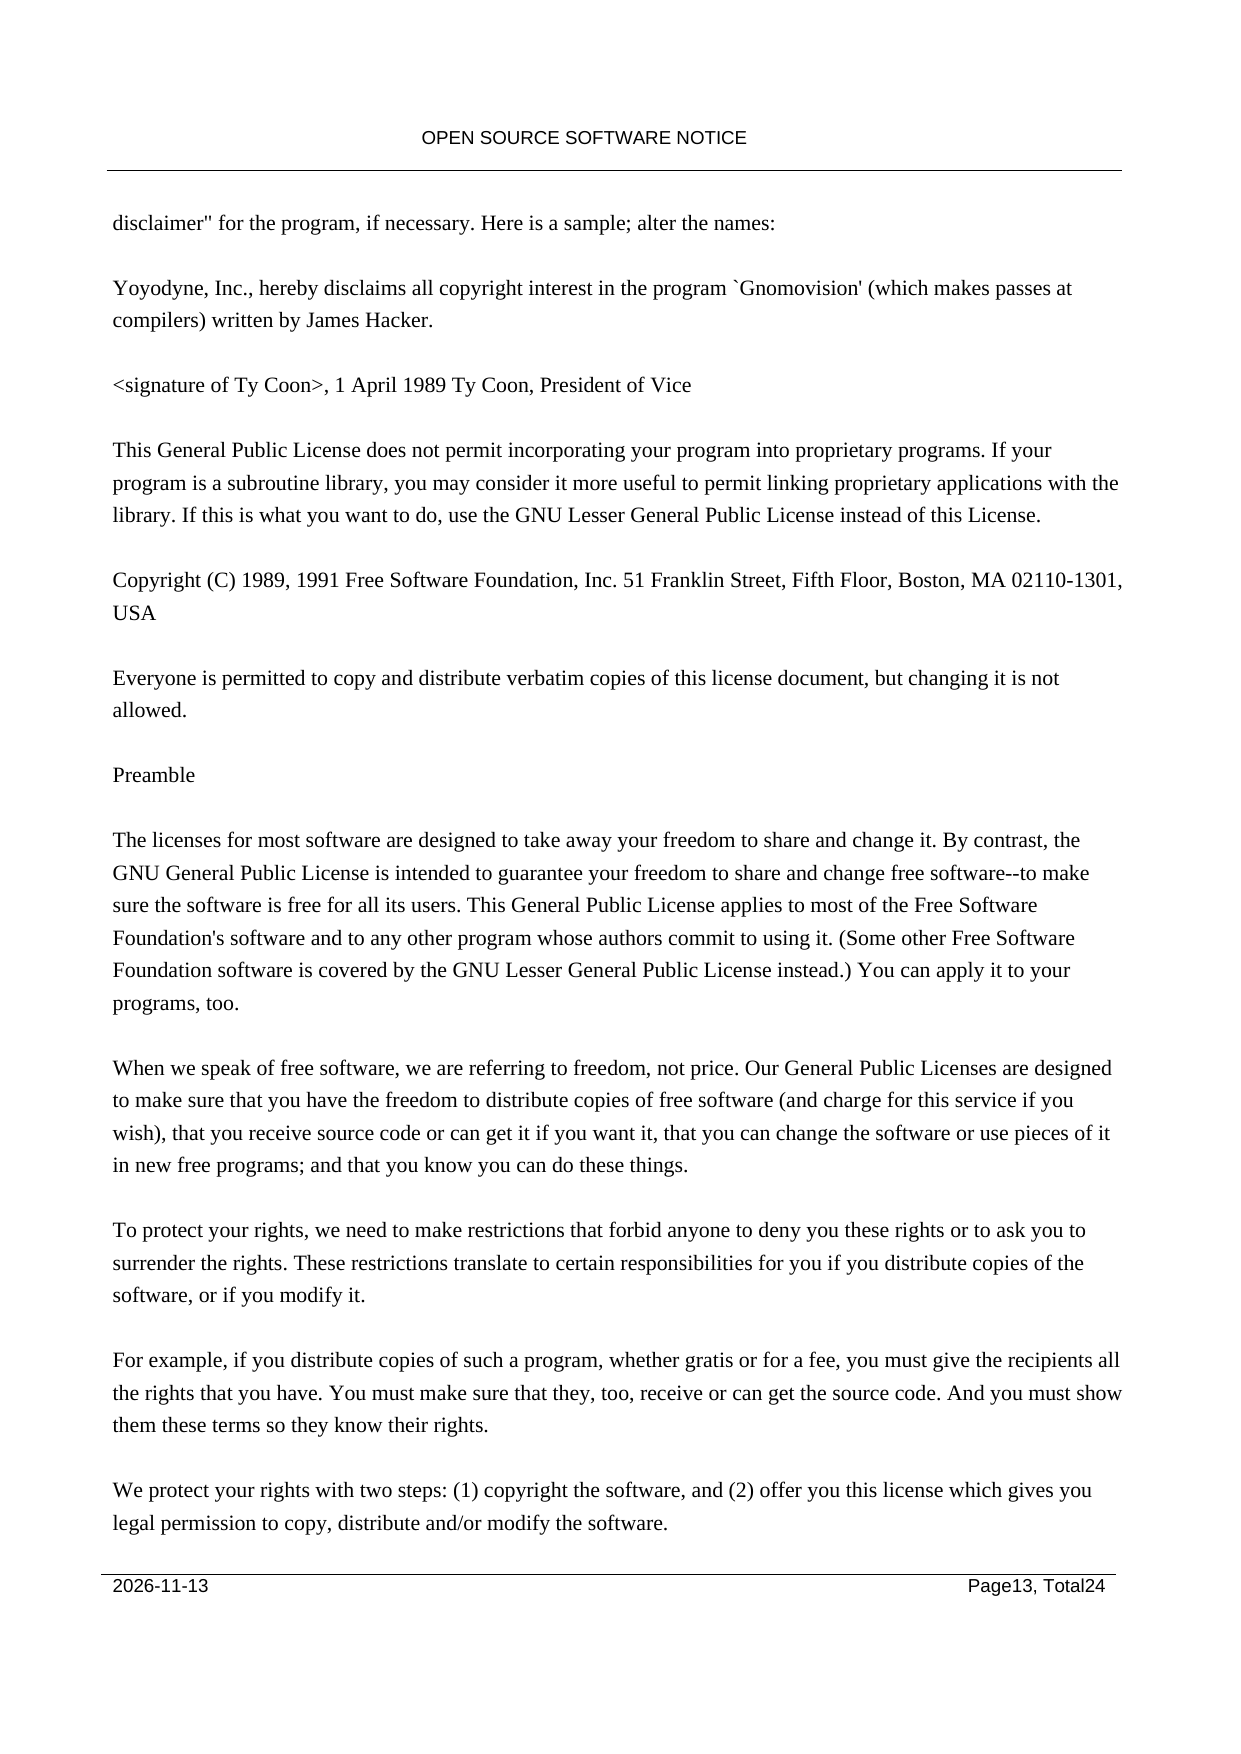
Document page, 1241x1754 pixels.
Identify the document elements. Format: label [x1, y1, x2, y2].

text [112, 206, 1128, 1539]
